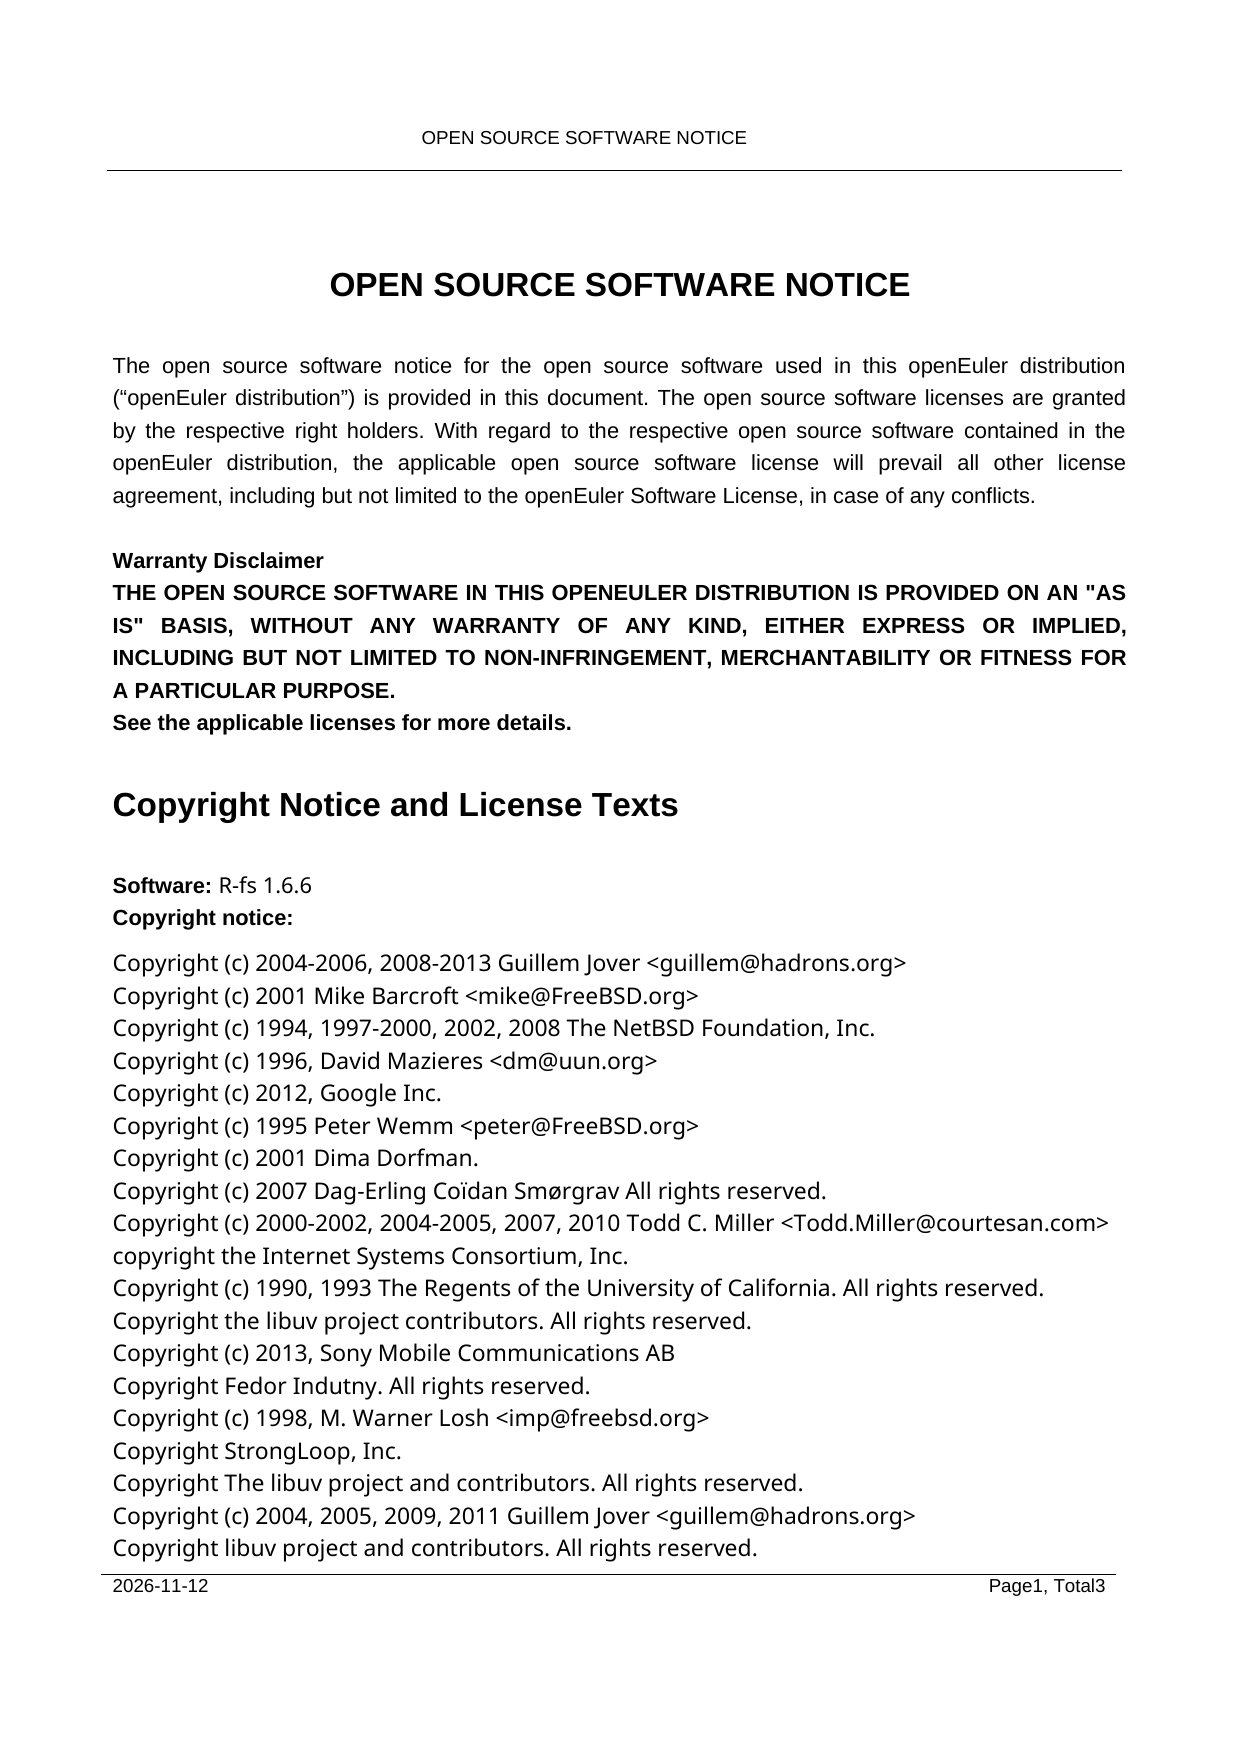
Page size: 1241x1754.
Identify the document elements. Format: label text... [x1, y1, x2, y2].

text Copyright Notice and License Texts [112, 771, 1128, 836]
text THE OPEN SOURCE SOFTWARE IN THIS OPENEULER DISTRIBUTION IS PROVIDED ON AN "AS IS" BASIS, WITHOUT ANY WARRANTY OF ANY KIND, EITHER EXPRESS OR IMPLIED, INCLUDING BUT NOT LIMITED TO NON-INFRINGEMENT, MERCHANTABILITY OR FITNESS FOR A PARTICULAR PURPOSE. See the applicable licenses for more details. [112, 576, 1128, 739]
text Warranty Disclaimer [112, 544, 1128, 576]
text OPEN SOURCE SOFTWARE NOTICE [112, 251, 1128, 316]
text The open source software notice for the open source software used in this openEuler distribution (“openEuler distribution”) is provided in this document. The open source software licenses are granted by the respective right holders. With regard to the respective open source software contained in the openEuler distribution, the applicable open source software license will prevail all other license agreement, including but not limited to the openEuler Software License, in case of any conflicts. [112, 349, 1128, 511]
title Software: R-fs 1.6.6 [112, 869, 1128, 901]
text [112, 947, 1128, 1564]
text Copyright notice: [112, 901, 1128, 934]
